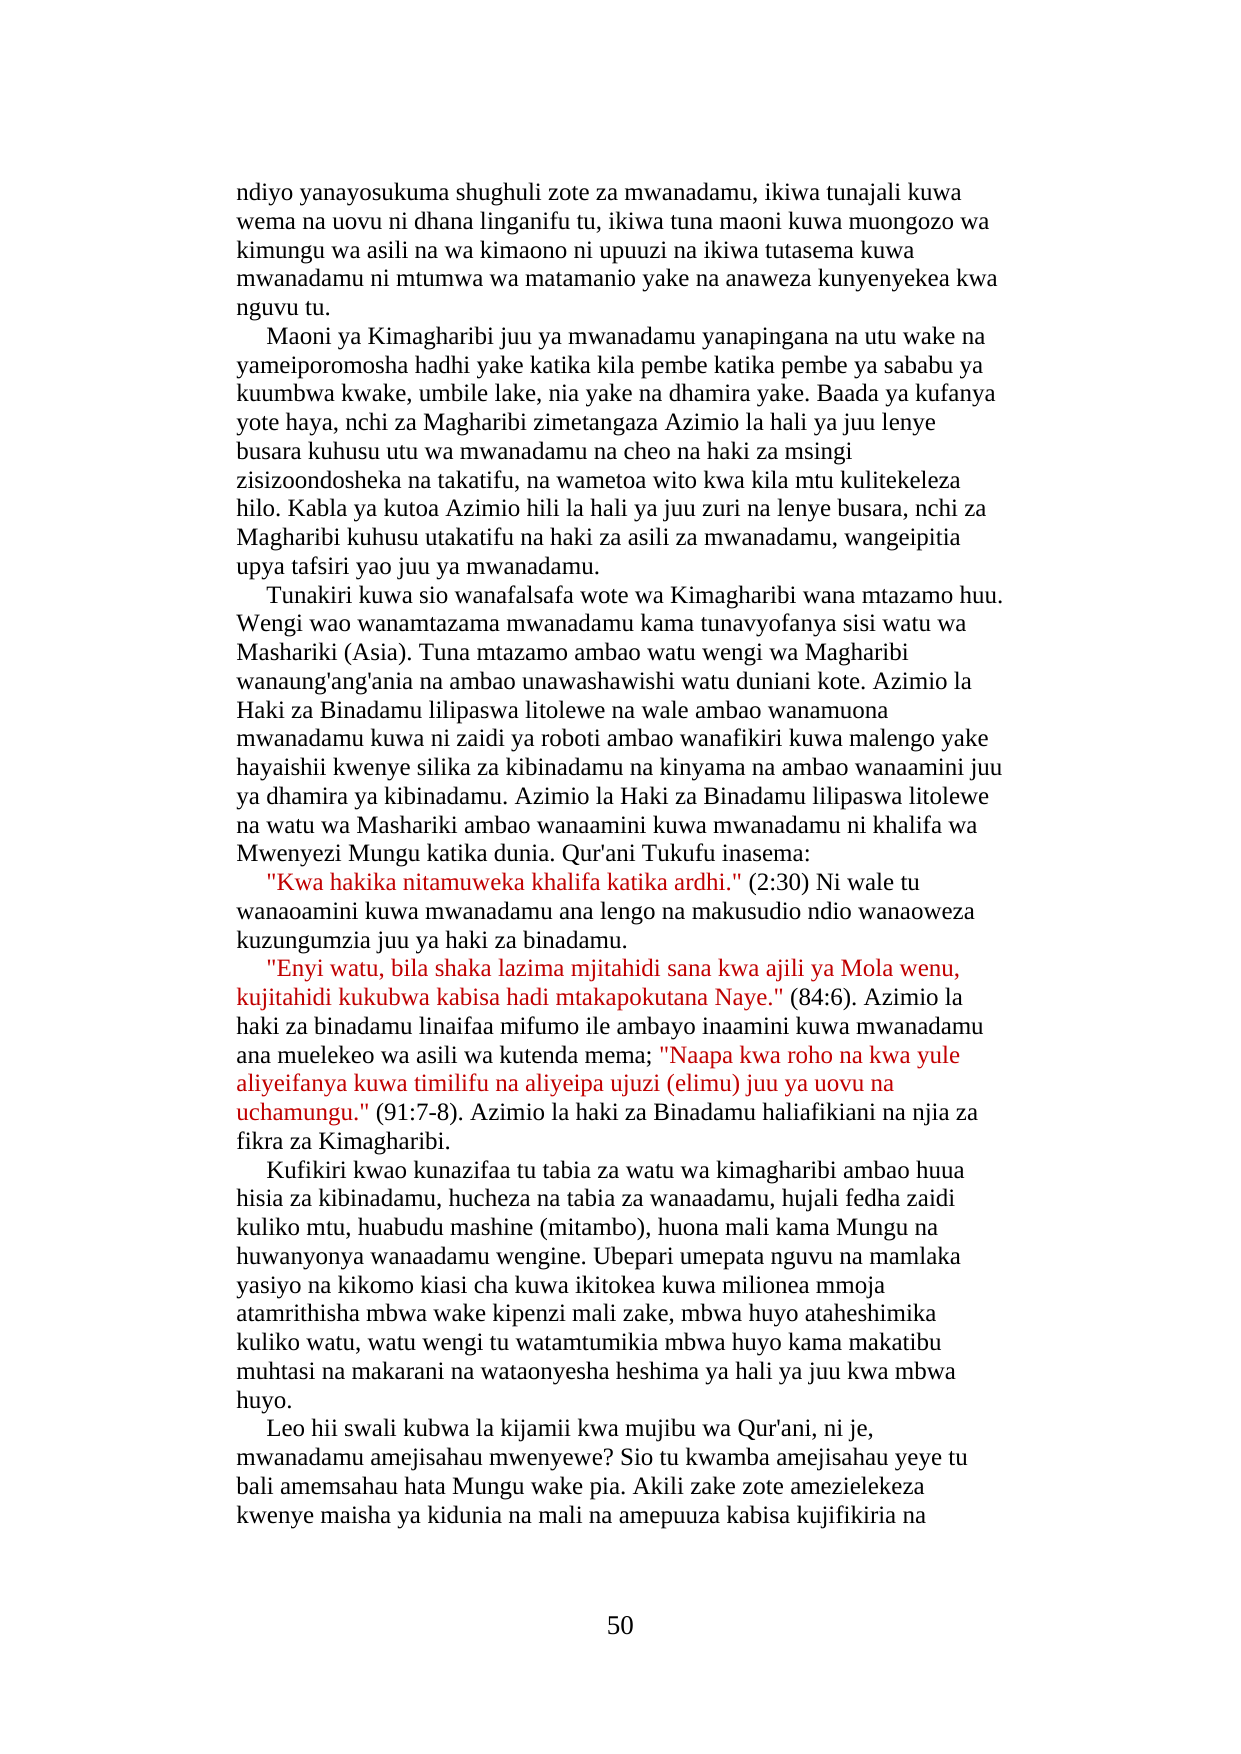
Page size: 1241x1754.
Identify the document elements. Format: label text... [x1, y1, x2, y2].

text "Kwa hakika nitamuweka khalifa katika ardhi." (2:30) Ni wale tu wanaoamini kuwa mwanadamu ana lengo na makusudio ndio wanaoweza kuzungumzia juu ya haki za binadamu. [236, 867, 1004, 953]
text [236, 1413, 1004, 1528]
text Maoni ya Kimagharibi juu ya mwanadamu yanapingana na utu wake na yameiporomosha hadhi yake katika kila pembe katika pembe ya sababu ya kuumbwa kwake, umbile lake, nia yake na dhamira yake. Baada ya kufanya yote haya, nchi za Magharibi zimetangaza Azimio la hali ya juu lenye busara kuhusu utu wa mwanadamu na cheo na haki za msingi zisizoondosheka na takatifu, na wametoa wito kwa kila mtu kulitekeleza hilo. Kabla ya kutoa Azimio hili la hali ya juu zuri na lenye busara, nchi za Magharibi kuhusu utakatifu na haki za asili za mwanadamu, wangeipitia upya tafsiri yao juu ya mwanadamu. [236, 321, 1004, 580]
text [236, 177, 1004, 321]
text Tunakiri kuwa sio wanafalsafa wote wa Kimagharibi wana mtazamo huu. Wengi wao wanamtazama mwanadamu kama tunavyofanya sisi watu wa Mashariki (Asia). Tuna mtazamo ambao watu wengi wa Magharibi wanaung'ang'ania na ambao unawashawishi watu duniani kote. Azimio la Haki za Binadamu lilipaswa litolewe na wale ambao wanamuona mwanadamu kuwa ni zaidi ya roboti ambao wanafikiri kuwa malengo yake hayaishii kwenye silika za kibinadamu na kinyama na ambao wanaamini juu ya dhamira ya kibinadamu. Azimio la Haki za Binadamu lilipaswa litolewe na watu wa Mashariki ambao wanaamini kuwa mwanadamu ni khalifa wa Mwenyezi Mungu katika dunia. Qur'ani Tukufu inasema: [236, 580, 1004, 867]
text "Enyi watu, bila shaka lazima mjitahidi sana kwa ajili ya Mola wenu, kujitahidi kukubwa kabisa hadi mtakapokutana Naye." (84:6). Azimio la haki za binadamu linaifaa mifumo ile ambayo inaamini kuwa mwanadamu ana muelekeo wa asili wa kutenda mema; "Naapa kwa roho na kwa yule aliyeifanya kuwa timilifu na aliyeipa ujuzi (elimu) juu ya uovu na uchamungu." (91:7-8). Azimio la haki za Binadamu haliafikiani na njia za fikra za Kimagharibi. [236, 953, 1004, 1155]
text Kufikiri kwao kunazifaa tu tabia za watu wa kimagharibi ambao huua hisia za kibinadamu, hucheza na tabia za wanaadamu, hujali fedha zaidi kuliko mtu, huabudu mashine (mitambo), huona mali kama Mungu na huwanyonya wanaadamu wengine. Ubepari umepata nguvu na mamlaka yasiyo na kikomo kiasi cha kuwa ikitokea kuwa milionea mmoja atamrithisha mbwa wake kipenzi mali zake, mbwa huyo ataheshimika kuliko watu, watu wengi tu watamtumikia mbwa huyo kama makatibu muhtasi na makarani na wataonyesha heshima ya hali ya juu kwa mbwa huyo. [236, 1155, 1004, 1413]
